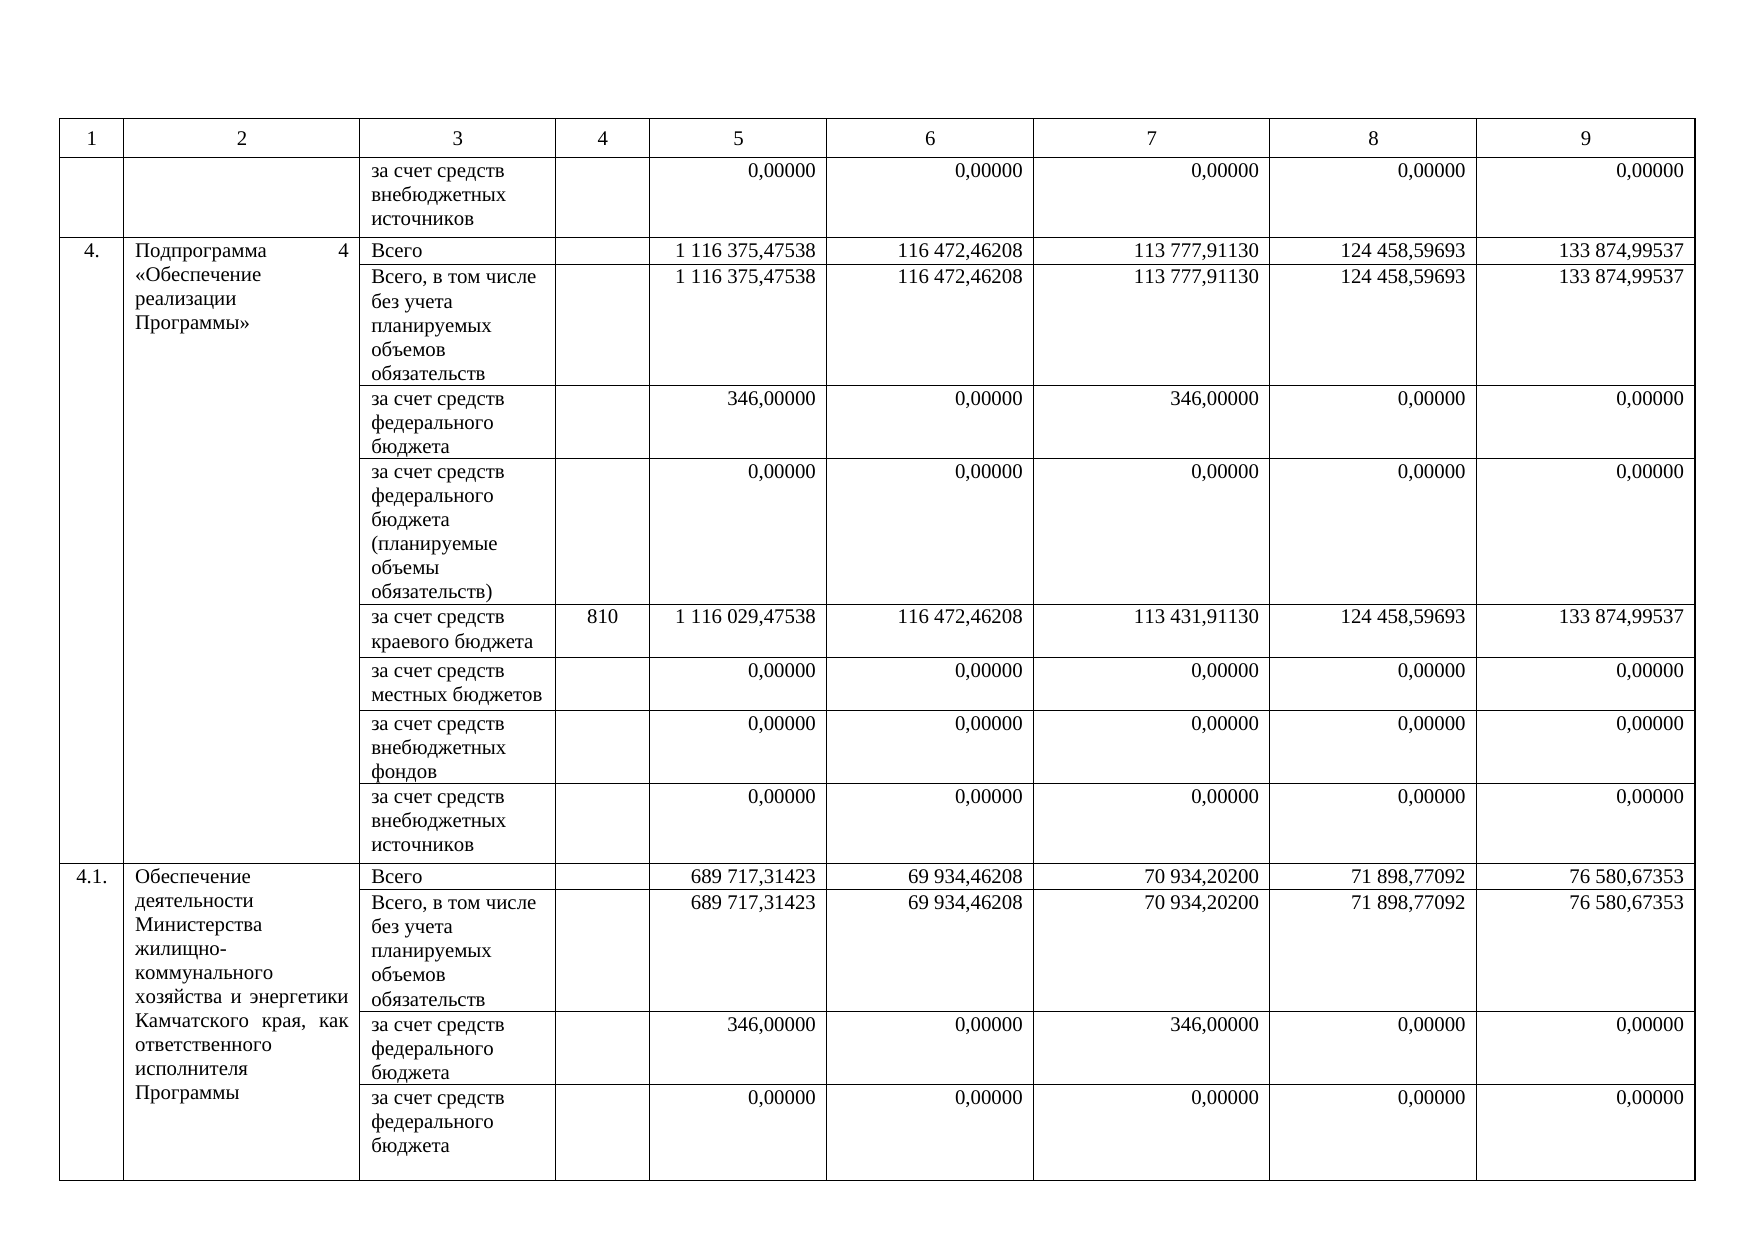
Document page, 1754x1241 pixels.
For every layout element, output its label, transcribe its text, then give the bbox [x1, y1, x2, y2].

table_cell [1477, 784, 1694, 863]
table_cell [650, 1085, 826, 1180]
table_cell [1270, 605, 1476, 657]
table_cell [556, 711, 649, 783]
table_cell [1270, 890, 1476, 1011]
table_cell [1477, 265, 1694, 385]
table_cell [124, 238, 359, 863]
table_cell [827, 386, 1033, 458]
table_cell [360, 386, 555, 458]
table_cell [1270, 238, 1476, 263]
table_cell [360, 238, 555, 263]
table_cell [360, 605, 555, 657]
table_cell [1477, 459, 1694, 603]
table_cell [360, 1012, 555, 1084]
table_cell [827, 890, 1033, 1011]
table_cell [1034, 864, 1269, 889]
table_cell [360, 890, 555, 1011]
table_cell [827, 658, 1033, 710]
table_header 7 [1034, 119, 1269, 157]
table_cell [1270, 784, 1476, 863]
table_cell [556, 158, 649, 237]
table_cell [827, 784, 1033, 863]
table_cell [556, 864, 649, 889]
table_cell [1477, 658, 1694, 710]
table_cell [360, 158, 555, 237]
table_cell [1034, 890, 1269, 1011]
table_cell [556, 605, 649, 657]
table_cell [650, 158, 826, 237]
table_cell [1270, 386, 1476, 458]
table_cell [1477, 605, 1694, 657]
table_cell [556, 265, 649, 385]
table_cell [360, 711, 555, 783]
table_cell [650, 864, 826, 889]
table_header 1 [60, 119, 123, 157]
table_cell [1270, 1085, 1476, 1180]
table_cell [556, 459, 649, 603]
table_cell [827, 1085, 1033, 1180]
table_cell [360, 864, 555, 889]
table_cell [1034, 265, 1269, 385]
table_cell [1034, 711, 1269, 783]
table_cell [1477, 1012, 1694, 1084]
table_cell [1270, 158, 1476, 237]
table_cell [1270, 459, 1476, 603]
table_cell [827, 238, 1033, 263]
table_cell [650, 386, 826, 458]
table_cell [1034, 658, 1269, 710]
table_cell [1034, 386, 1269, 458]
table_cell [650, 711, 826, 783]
table_header 9 [1477, 119, 1694, 157]
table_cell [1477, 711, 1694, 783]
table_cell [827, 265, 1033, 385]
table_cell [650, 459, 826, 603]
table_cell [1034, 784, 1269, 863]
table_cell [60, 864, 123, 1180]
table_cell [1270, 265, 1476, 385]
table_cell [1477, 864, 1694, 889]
table_header 8 [1270, 119, 1476, 157]
table_header 3 [360, 119, 555, 157]
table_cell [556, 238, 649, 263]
table_header 5 [650, 119, 826, 157]
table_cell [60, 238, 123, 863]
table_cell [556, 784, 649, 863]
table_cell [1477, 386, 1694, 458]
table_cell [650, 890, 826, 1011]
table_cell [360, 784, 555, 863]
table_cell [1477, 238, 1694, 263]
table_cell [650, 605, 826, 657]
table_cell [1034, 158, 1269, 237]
table_header 4 [556, 119, 649, 157]
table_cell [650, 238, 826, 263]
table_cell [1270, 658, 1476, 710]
table_header 2 [124, 119, 359, 157]
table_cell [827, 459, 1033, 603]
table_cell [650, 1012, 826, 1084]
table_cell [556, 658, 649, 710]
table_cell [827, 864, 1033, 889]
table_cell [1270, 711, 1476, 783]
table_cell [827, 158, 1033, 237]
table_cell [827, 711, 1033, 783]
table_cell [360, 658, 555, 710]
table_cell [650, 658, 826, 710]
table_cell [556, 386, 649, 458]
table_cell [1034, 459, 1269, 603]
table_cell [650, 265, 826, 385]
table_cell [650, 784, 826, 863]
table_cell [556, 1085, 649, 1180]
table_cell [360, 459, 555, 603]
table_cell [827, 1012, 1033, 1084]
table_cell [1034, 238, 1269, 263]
table_header 6 [827, 119, 1033, 157]
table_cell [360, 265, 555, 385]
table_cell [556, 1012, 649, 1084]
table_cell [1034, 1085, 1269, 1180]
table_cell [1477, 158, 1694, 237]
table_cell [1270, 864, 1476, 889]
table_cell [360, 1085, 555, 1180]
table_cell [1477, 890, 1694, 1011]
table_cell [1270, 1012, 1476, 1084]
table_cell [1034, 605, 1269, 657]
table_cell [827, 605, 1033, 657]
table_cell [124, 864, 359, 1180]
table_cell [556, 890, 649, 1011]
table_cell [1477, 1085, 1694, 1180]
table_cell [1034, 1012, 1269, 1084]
